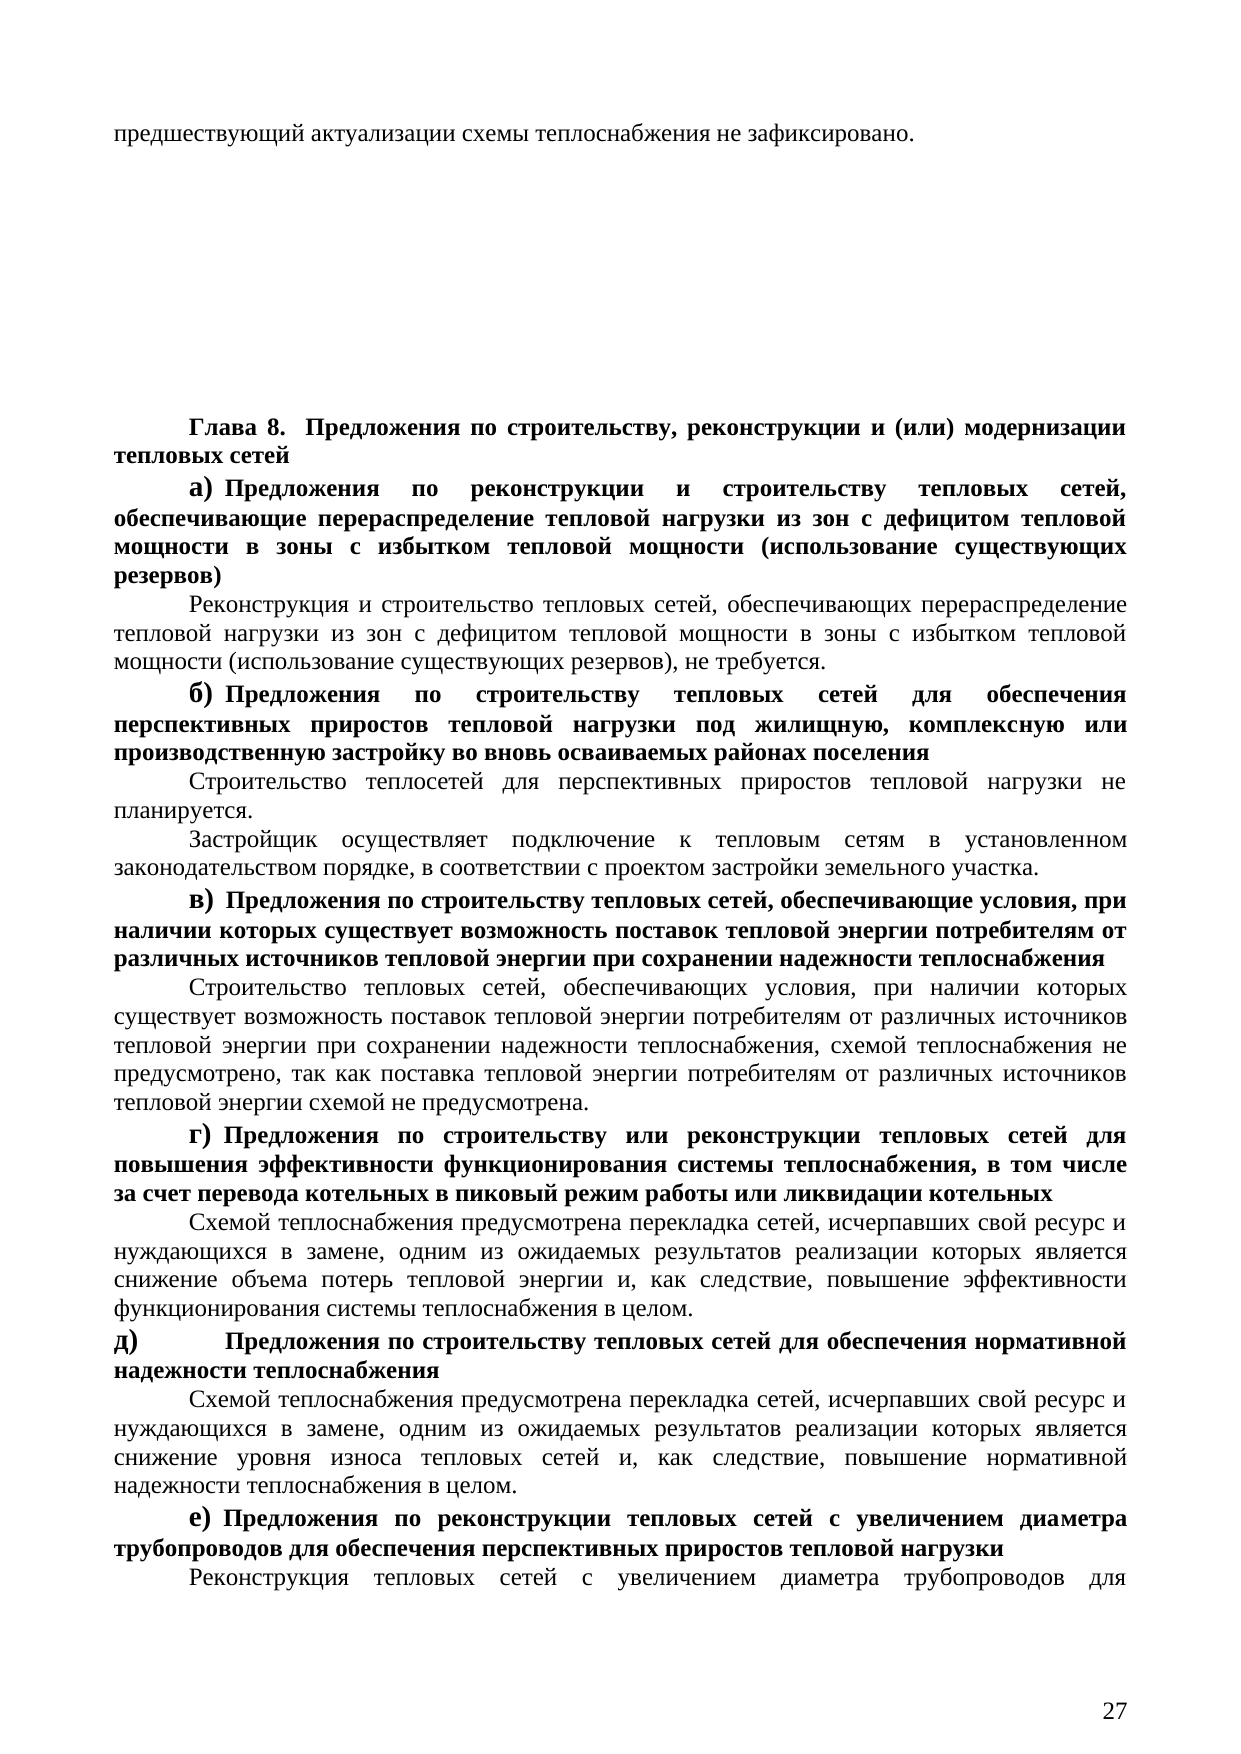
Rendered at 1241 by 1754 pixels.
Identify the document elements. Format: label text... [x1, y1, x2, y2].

text Схемой теплоснабжения предусмотрена перекладка сетей, исчерпавших свой ресурс и нуждающихся в замене, одним из ожидаемых результатов реализации которых является снижение объема потерь тепловой энергии и, как следствие, повышение эффективности функционирования системы теплоснабжения в целом. [113, 1207, 1127, 1322]
text Глава 8. Предложения по строительству, реконструкции и (или) модернизации тепловых сетей [113, 412, 1127, 469]
list Предложения по строительству или реконструкции тепловых сетей для повышения эффективности функционирования системы теплоснабжения, в том числе за счет перевода котельных в пиковый режим работы или ликвидации котельных [113, 1116, 1127, 1207]
list Предложения по строительству тепловых сетей, обеспечивающие условия, при наличии которых существует возможность поставок тепловой энергии потребителям от различных источников тепловой энергии при сохранении надежности теплоснабжения [113, 881, 1127, 972]
list Предложения по строительству тепловых сетей для обеспечения нормативной надежности теплоснабжения [113, 1322, 1127, 1384]
text Схемой теплоснабжения предусмотрена перекладка сетей, исчерпавших свой ресурс и нуждающихся в замене, одним из ожидаемых результатов реализации которых является снижение уровня износа тепловых сетей и, как следствие, повышение нормативной надежности теплоснабжения в целом. [113, 1384, 1127, 1499]
text Застройщик осуществляет подключение к тепловым сетям в установленном законодательством порядке, в соответствии с проектом застройки земельного участка. [113, 824, 1127, 881]
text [113, 118, 1127, 147]
text Реконструкция и строительство тепловых сетей, обеспечивающих перераспределение тепловой нагрузки из зон с дефицитом тепловой мощности в зоны с избытком тепловой мощности (использование существующих резервов), не требуется. [113, 589, 1127, 675]
list Предложения по реконструкции и строительству тепловых сетей, обеспечивающие перераспределение тепловой нагрузки из зон с дефицитом тепловой мощности в зоны с избытком тепловой мощности (использование существующих резервов) [113, 469, 1127, 589]
list Предложения по реконструкции тепловых сетей с увеличением диаметра трубопроводов для обеспечения перспективных приростов тепловой нагрузки [113, 1499, 1127, 1562]
text Строительство тепловых сетей, обеспечивающих условия, при наличии которых существует возможность поставок тепловой энергии потребителям от различных источников тепловой энергии при сохранении надежности теплоснабжения, схемой теплоснабжения не предусмотрено, так как поставка тепловой энергии потребителям от различных источников тепловой энергии схемой не предусмотрена. [113, 972, 1127, 1116]
list Предложения по строительству тепловых сетей для обеспечения перспективных приростов тепловой нагрузки под жилищную, комплексную или производственную застройку во вновь осваиваемых районах поселения [113, 675, 1127, 766]
text Строительство теплосетей для перспективных приростов тепловой нагрузки не планируется. [113, 766, 1127, 824]
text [113, 1562, 1127, 1590]
